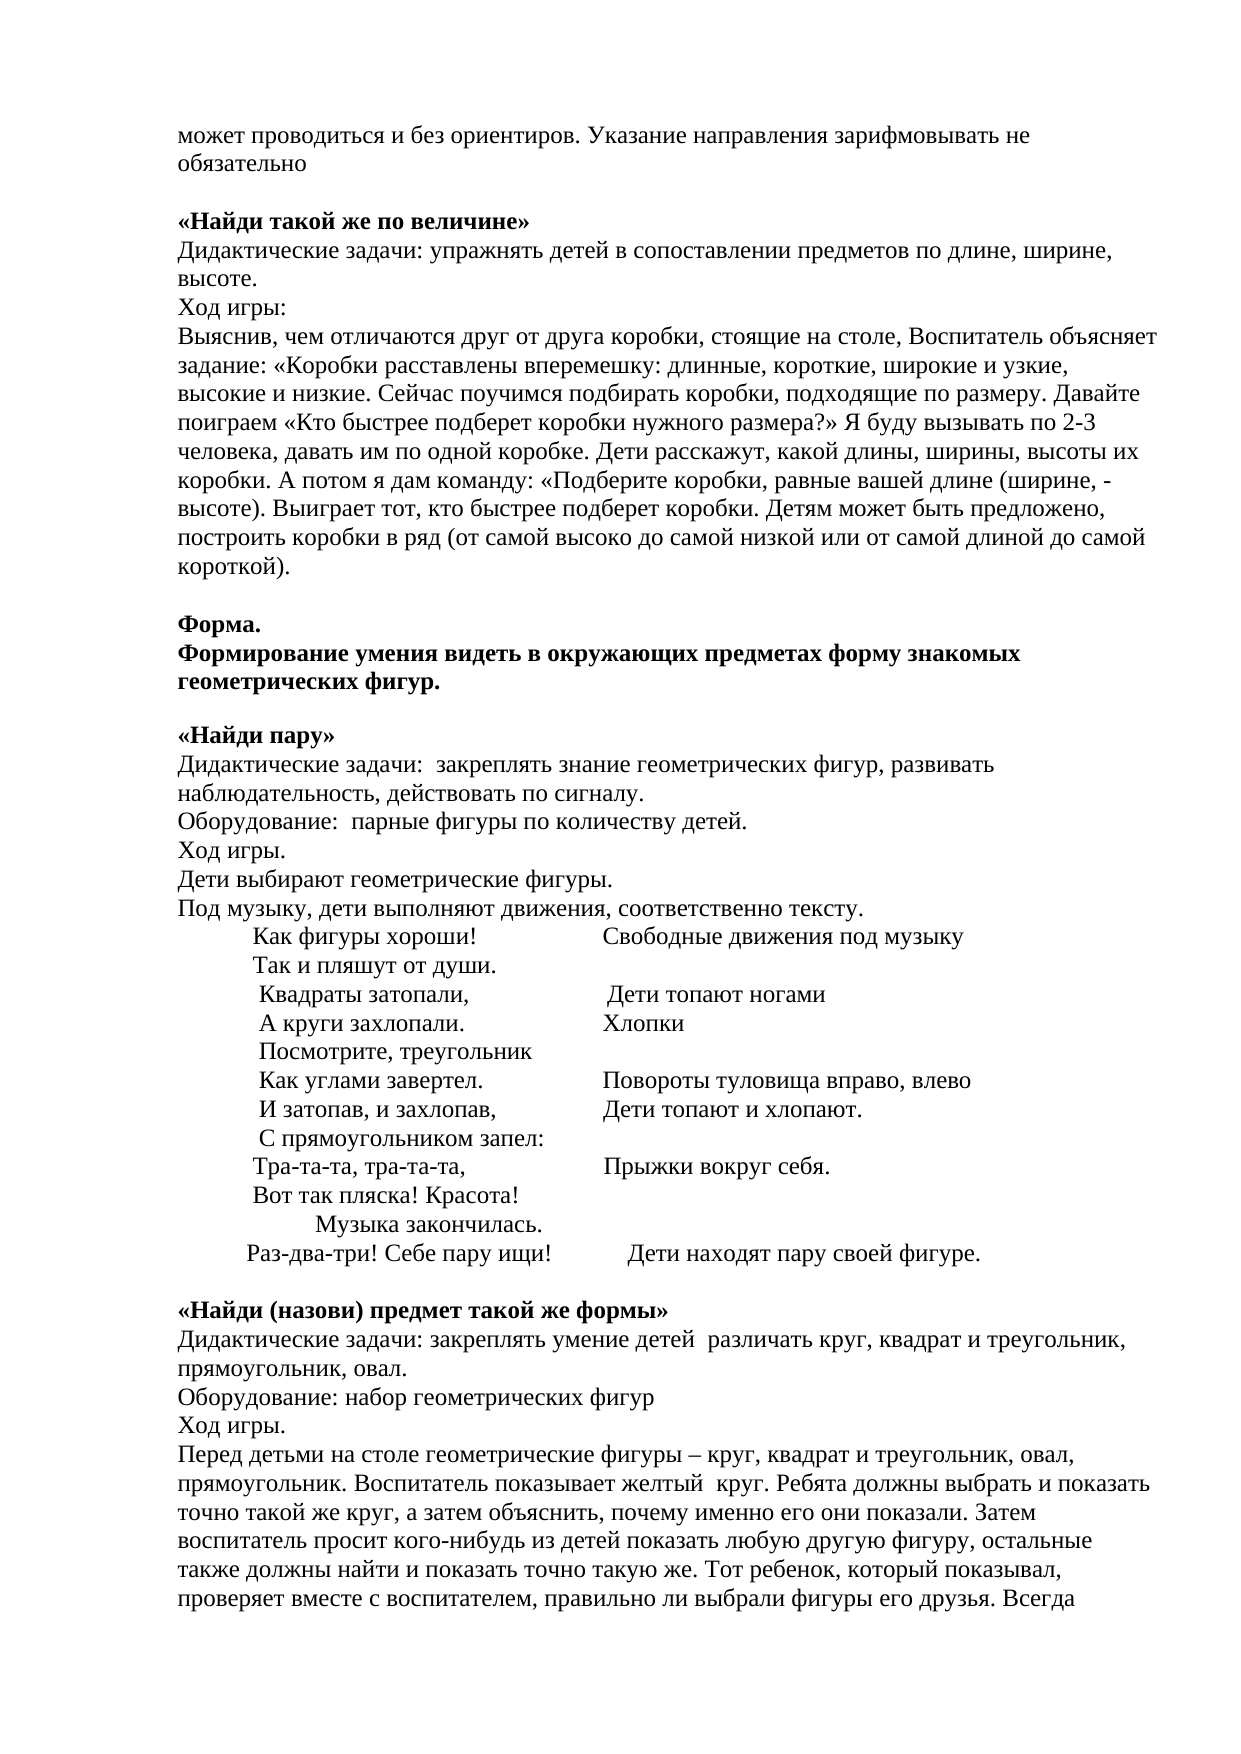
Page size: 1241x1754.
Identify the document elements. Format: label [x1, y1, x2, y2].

table_header [176, 118, 1159, 1613]
